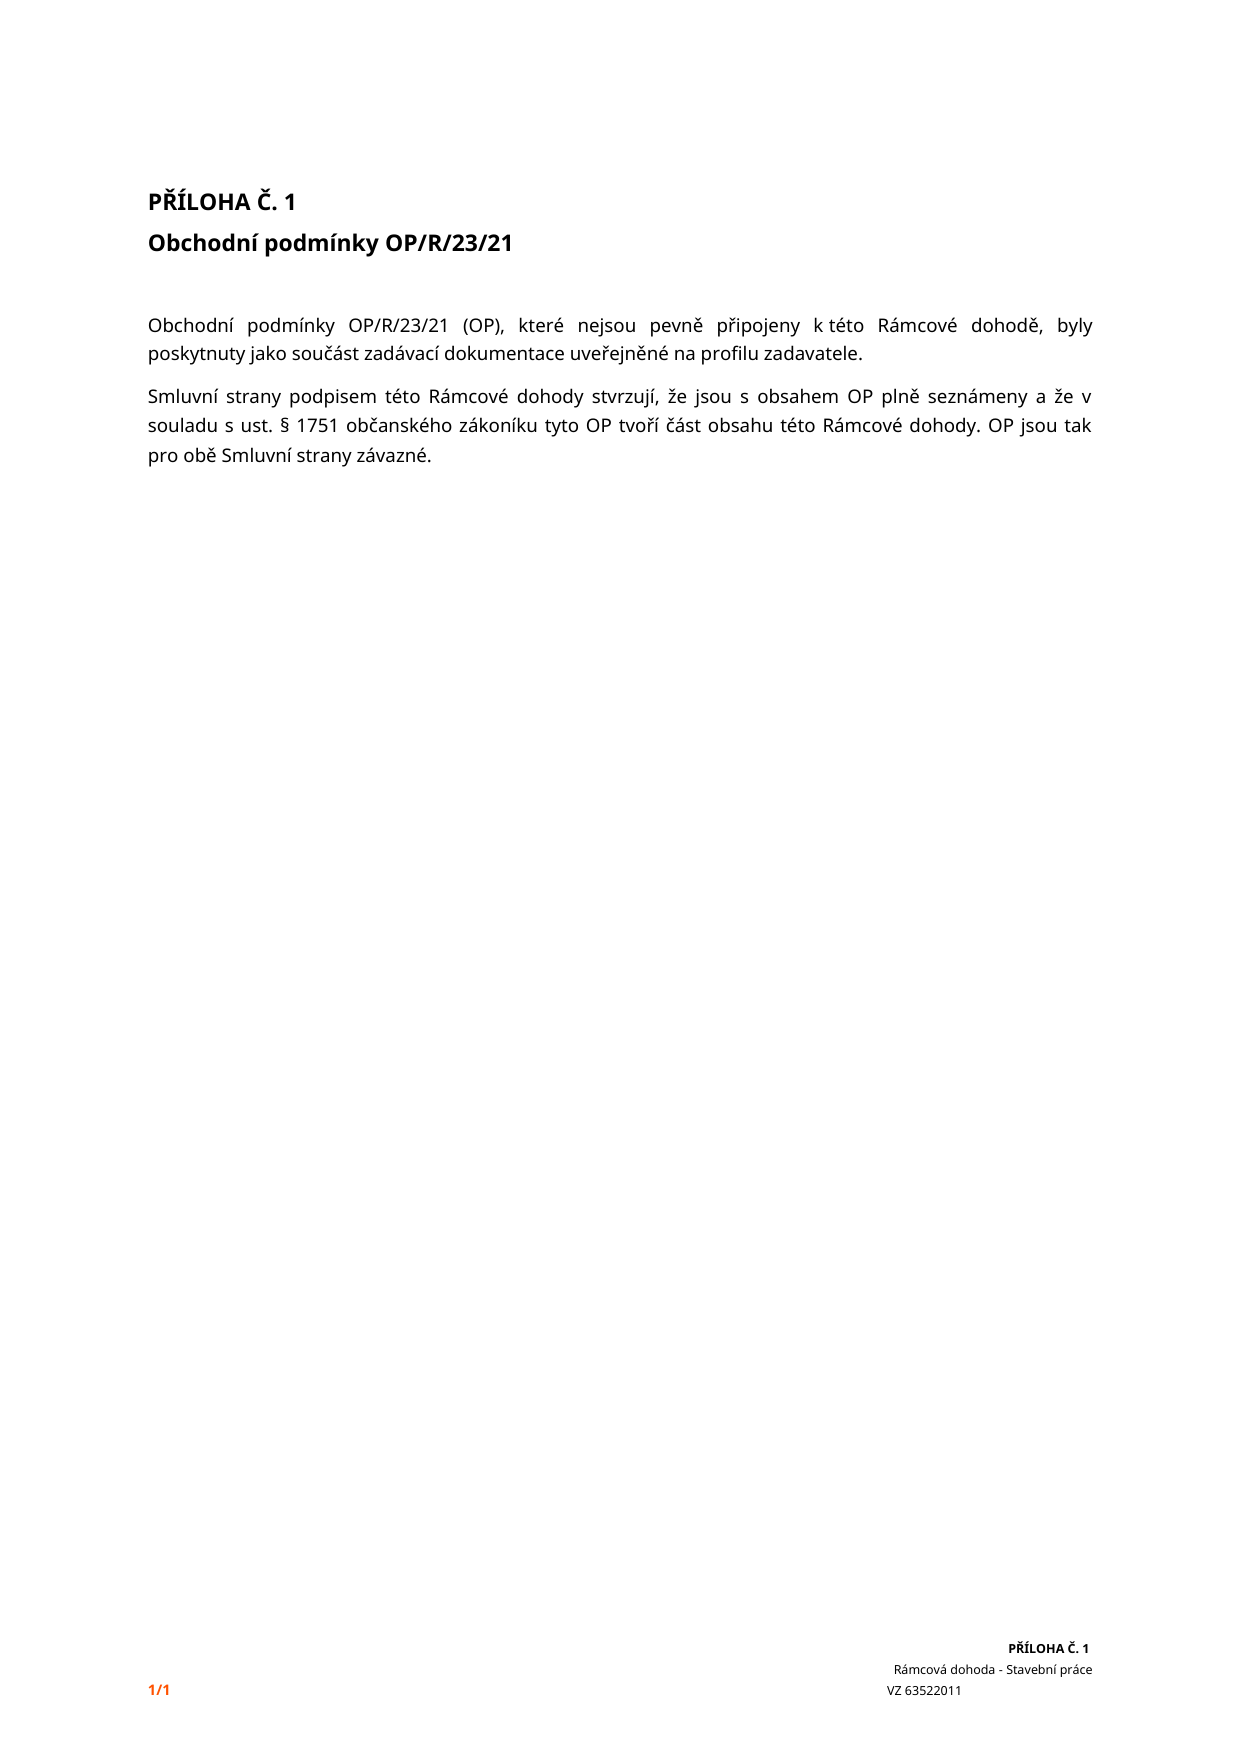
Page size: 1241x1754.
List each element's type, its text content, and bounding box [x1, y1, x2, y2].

text Obchodní podmínky OP/R/23/21 (OP), které nejsou pevně připojeny k této Rámcové dohodě, byly poskytnuty jako součást zadávací dokumentace uveřejněné na profilu zadavatele. [148, 312, 1093, 365]
text Příloha č. 1 [148, 187, 1093, 216]
text Smluvní strany podpisem této Rámcové dohody stvrzují, že jsou s obsahem OP plně seznámeny a že v souladu s ust. § 1751 občanského zákoníku tyto OP tvoří část obsahu této Rámcové dohody. OP jsou tak pro obě Smluvní strany závazné. [148, 380, 1093, 468]
text Obchodní podmínky op/r/23/21 [148, 228, 1093, 258]
